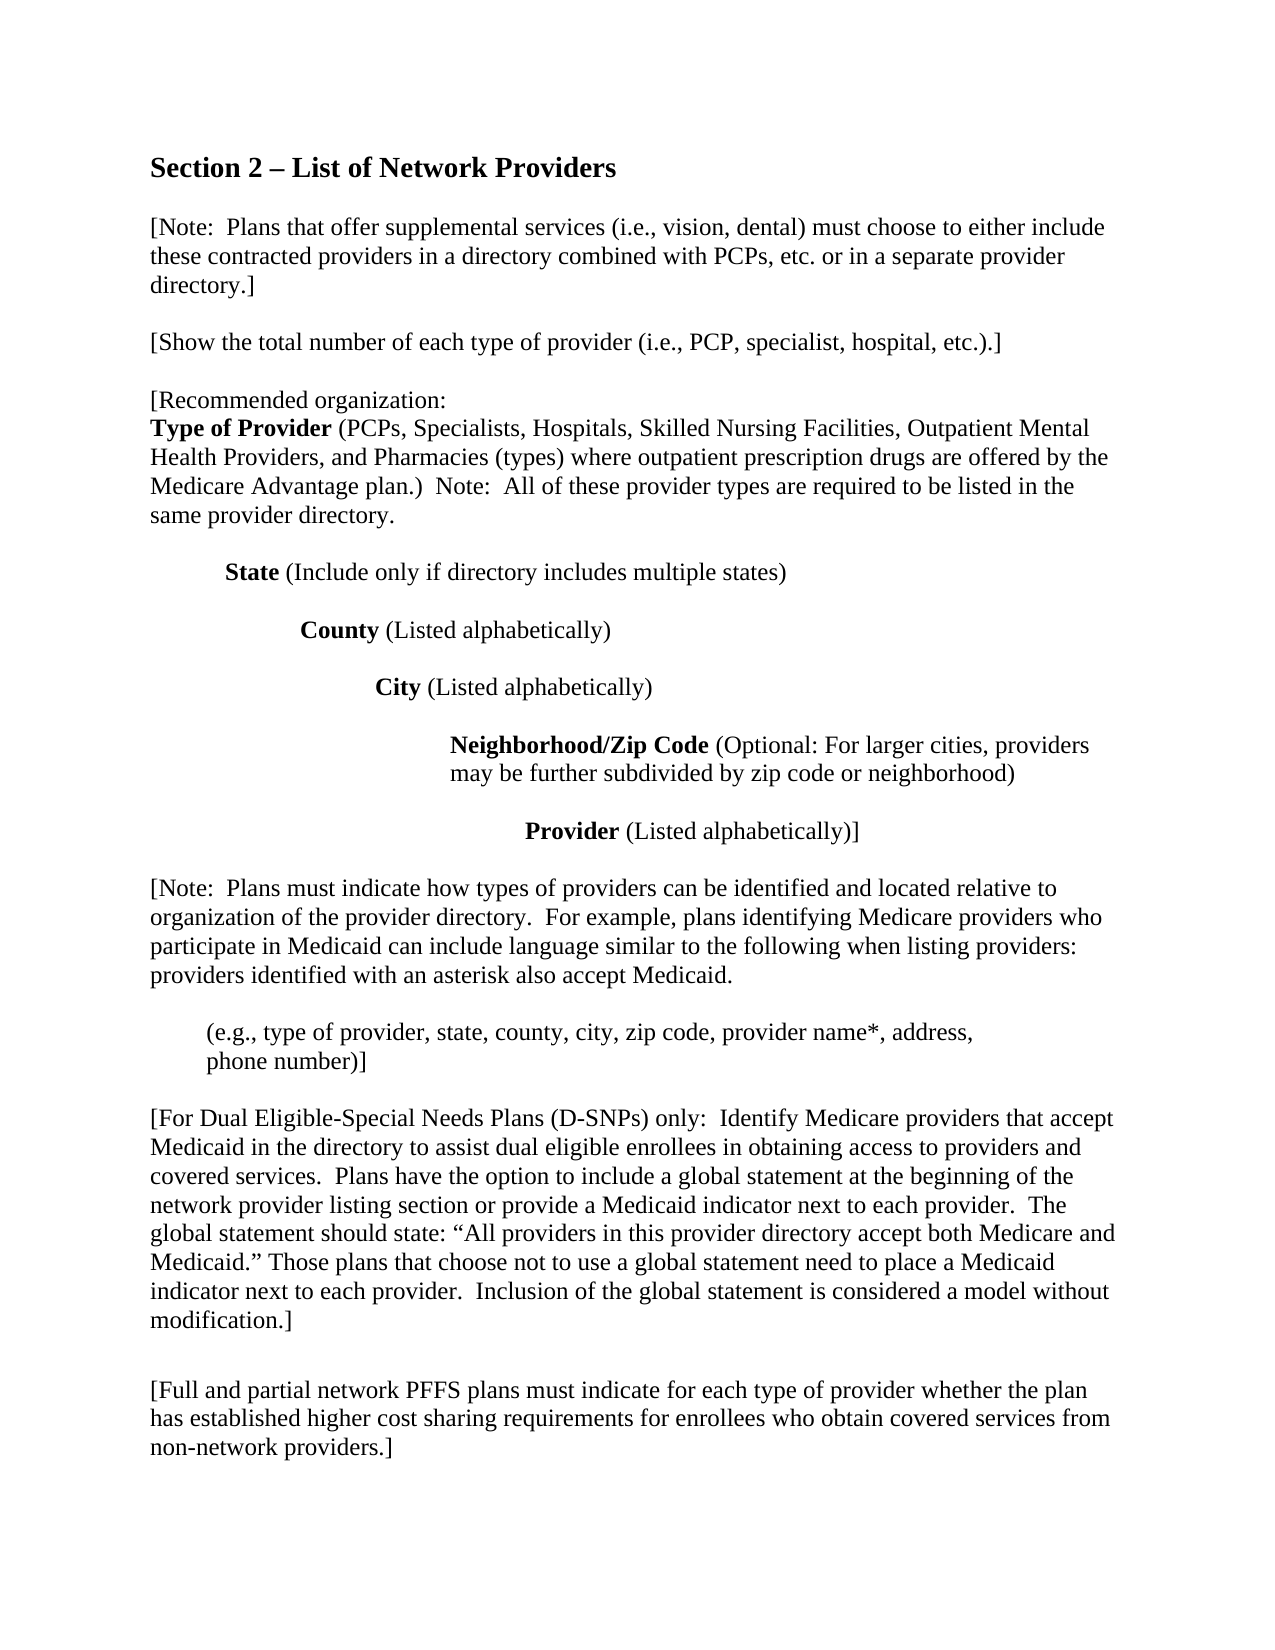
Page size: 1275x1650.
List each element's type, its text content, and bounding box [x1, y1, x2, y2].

text [For Dual Eligible-Special Needs Plans (D-SNPs) only: Identify Medicare providers that accept Medicaid in the directory to assist dual eligible enrollees in obtaining access to providers and covered services. Plans have the option to include a global statement at the beginning of the network provider listing section or provide a Medicaid indicator next to each provider. The global statement should state: “All providers in this provider directory accept both Medicare and Medicaid.” Those plans that choose not to use a global statement need to place a Medicaid indicator next to each provider. Inclusion of the global statement is considered a model without modification.] [150, 1103, 1125, 1333]
text County (Listed alphabetically) [225, 615, 1125, 643]
text Provider (Listed alphabetically)] [225, 816, 1125, 873]
text [Note: Plans must indicate how types of providers can be identified and located relative to organization of the provider directory. For example, plans identifying Medicare providers who participate in Medicaid can include language similar to the following when listing providers: providers identified with an asterisk also accept Medicaid. [150, 873, 1125, 988]
text [Recommended organization: [150, 385, 1125, 413]
text [Note: Plans that offer supplemental services (i.e., vision, dental) must choose to either include these contracted providers in a directory combined with PCPs, etc. or in a separate provider directory.] [150, 212, 1125, 298]
text [Full and partial network PFFS plans must indicate for each type of provider whether the plan has established higher cost sharing requirements for enrollees who obtain covered services from non-network providers.] [150, 1375, 1125, 1461]
text [Show the total number of each type of provider (i.e., PCP, specialist, hospital, etc.).] [150, 327, 1125, 356]
text City (Listed alphabetically) [225, 672, 1125, 701]
text Type of Provider (PCPs, Specialists, Hospitals, Skilled Nursing Facilities, Outpatient Mental Health Providers, and Pharmacies (types) where outpatient prescription drugs are offered by the Medicare Advantage plan.) Note: All of these provider types are required to be listed in the same provider directory. [150, 413, 1125, 528]
text (e.g., type of provider, state, county, city, zip code, provider name*, address, phone number)] [206, 1017, 984, 1075]
subtitle Section 2 – List of Network Providers [150, 150, 1125, 183]
text State (Include only if directory includes multiple states) [225, 557, 1125, 586]
text Neighborhood/Zip Code (Optional: For larger cities, providers may be further subdivided by zip code or neighborhood) [450, 730, 1125, 787]
